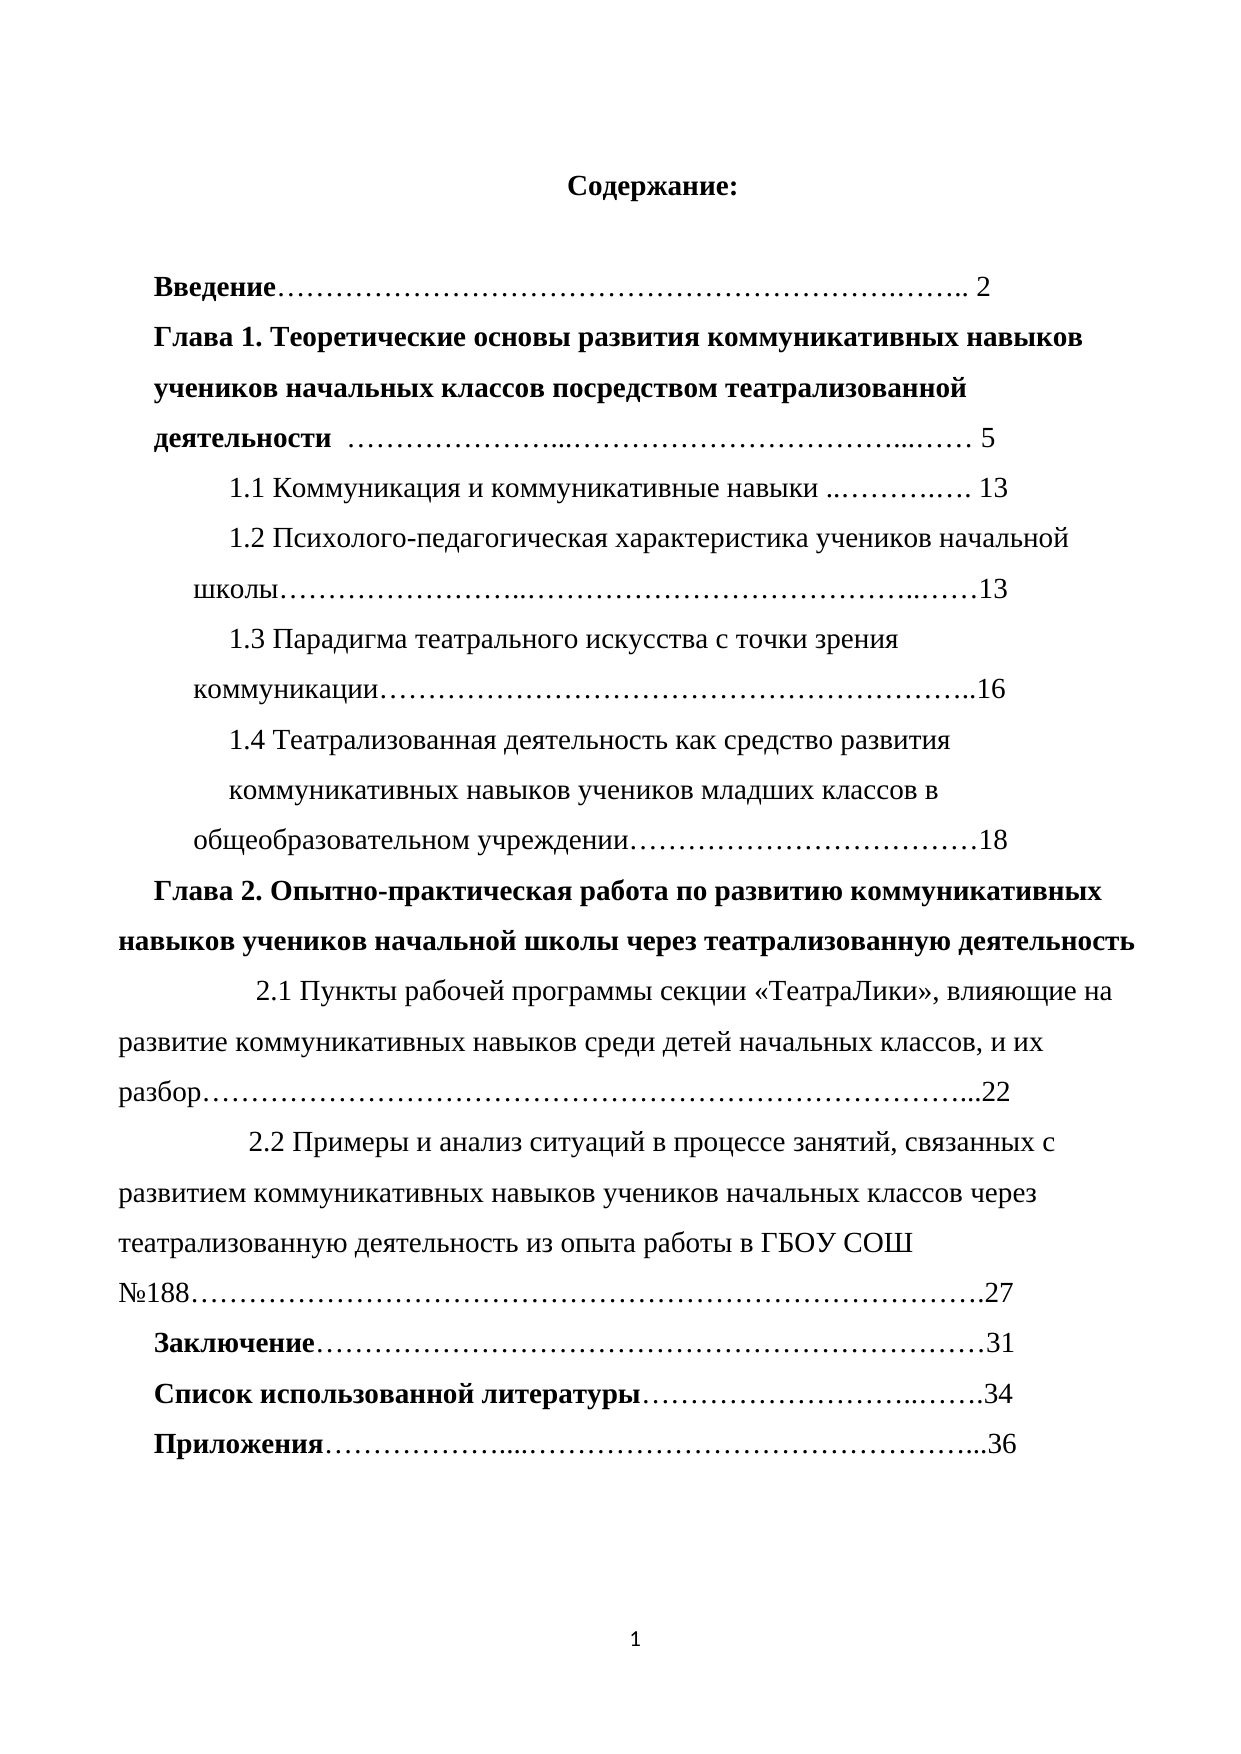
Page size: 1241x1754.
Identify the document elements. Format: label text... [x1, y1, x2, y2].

text Заключение……………………………………………………………31 [118, 1326, 1152, 1359]
text учеников начальных классов посредством театрализованной [118, 370, 1152, 403]
list коммуникативных навыков учеников младших классов в общеобразовательном учреждении………………………………18 [193, 772, 1152, 856]
text Введение……………………………………………………….…….. 2 [118, 269, 1152, 303]
list 1.1 Коммуникация и коммуникативные навыки ..……….…. 13 [193, 470, 1152, 504]
text 2.2 Примеры и анализ ситуаций в процессе занятий, связанных с развитием коммуникативных навыков учеников начальных классов через театрализованную деятельность из опыта работы в ГБОУ СОШ №188……………………………………………………………………….27 [118, 1124, 1152, 1309]
list 1.2 Психолого-педагогическая характеристика учеников начальной школы……………………..…………………………………..……13 [193, 521, 1152, 604]
text Глава 2. Опытно-практическая работа по развитию коммуникативных навыков учеников начальной школы через театрализованную деятельность [118, 873, 1152, 957]
text Глава 1. Теоретические основы развития коммуникативных навыков [118, 319, 1152, 353]
text Содержание: [118, 168, 1152, 202]
text 2.1 Пункты рабочей программы секции «ТеатраЛики», влияющие на развитие коммуникативных навыков среди детей начальных классов, и их разбор……………………………………………………………………...22 [118, 973, 1152, 1108]
text Список использованной литературы………………………..…….34 [118, 1376, 1152, 1409]
list 1.3 Парадигма театрального искусства с точки зрения коммуникации……………………………………………………..16 [193, 621, 1152, 705]
text Приложения………………....………………………………………...36 [118, 1426, 1152, 1460]
text деятельности …………………...……………………………...…… 5 [118, 420, 1152, 453]
list 1.4 Театрализованная деятельность как средство развития [193, 722, 1152, 755]
